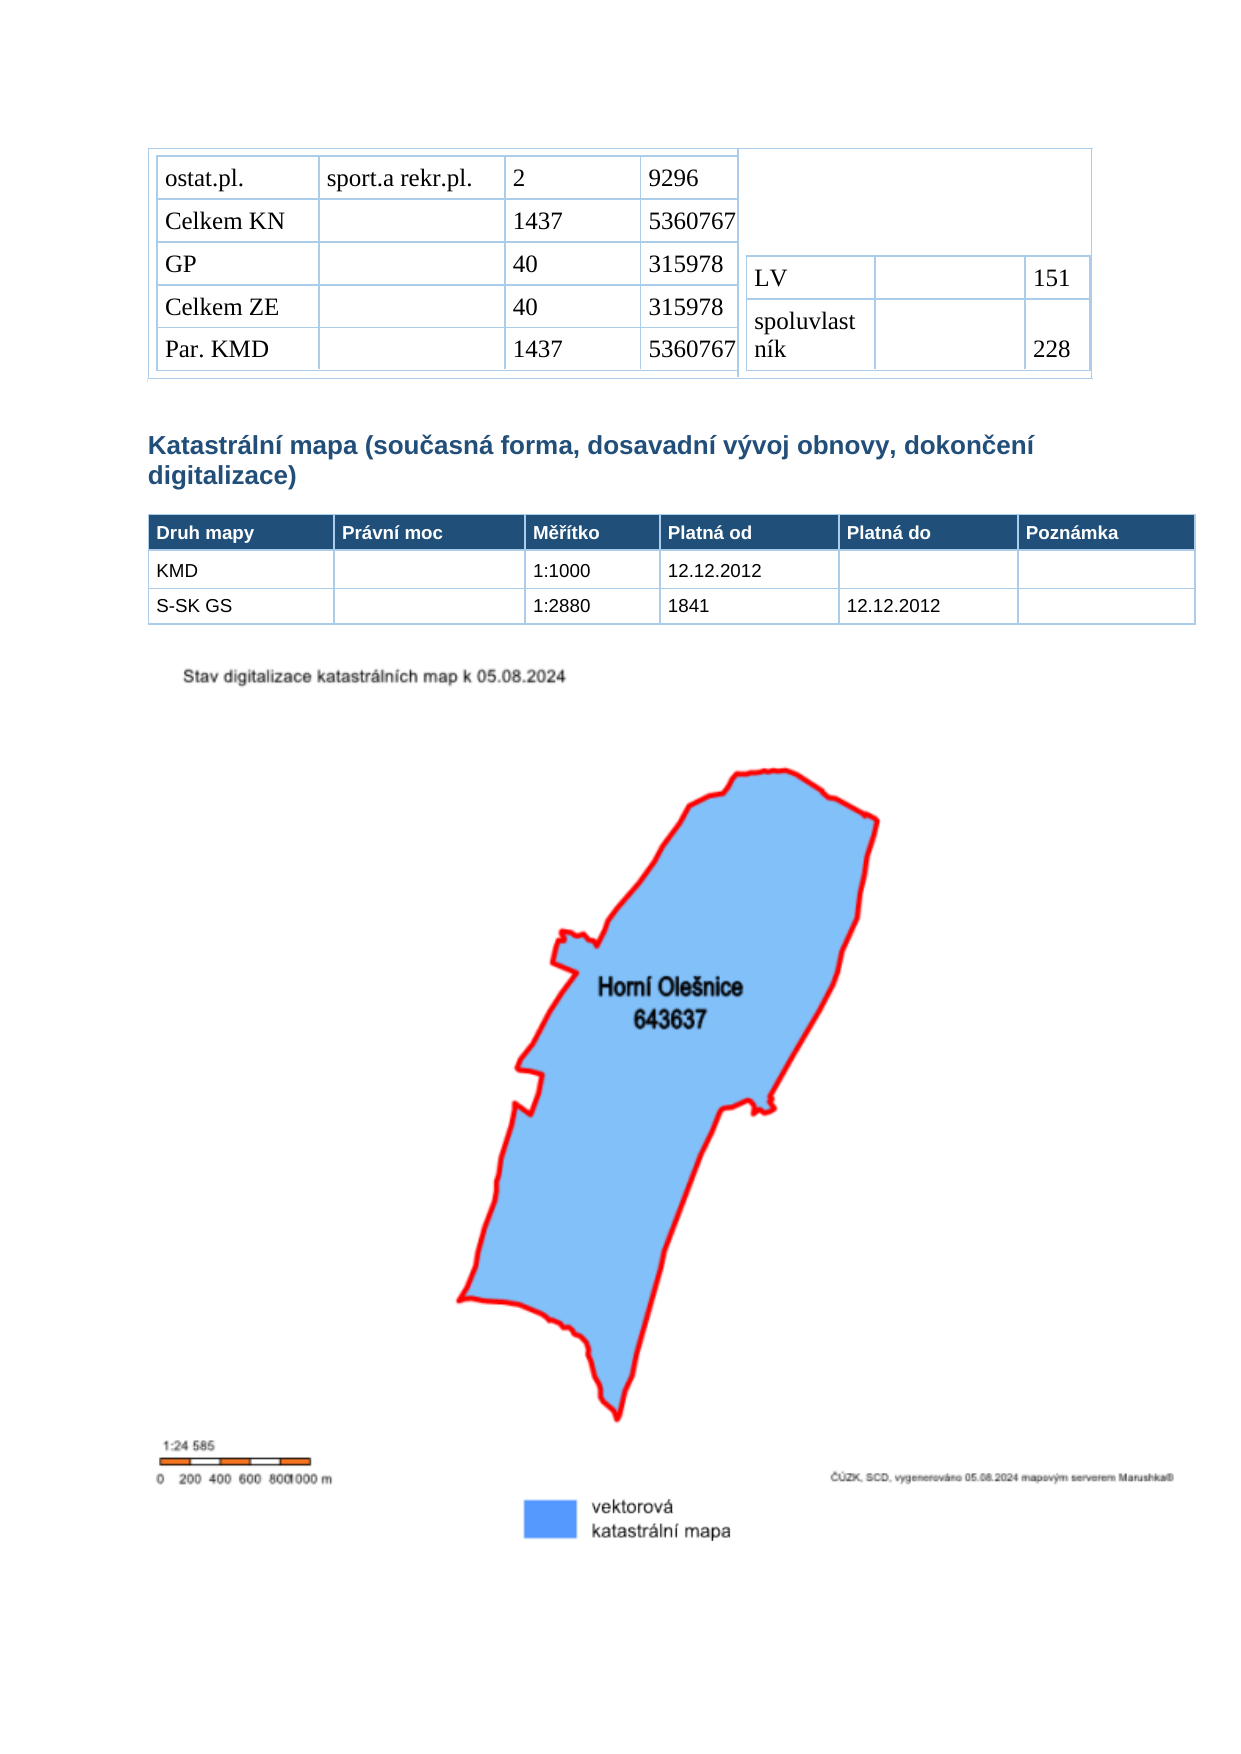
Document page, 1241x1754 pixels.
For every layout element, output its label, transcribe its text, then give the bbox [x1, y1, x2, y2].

table_cell [1019, 589, 1194, 623]
picture [147, 653, 1188, 1543]
table_cell 1:1000 [526, 551, 659, 587]
table_cell KMD [149, 551, 333, 587]
table_header Právní moc [335, 515, 524, 549]
table_cell S-SK GS [149, 589, 333, 623]
table_cell [149, 149, 737, 377]
table_header Platná od [661, 515, 838, 549]
table_cell [335, 551, 524, 587]
table_header Druh mapy [149, 515, 333, 549]
table_cell [1019, 551, 1194, 587]
table_cell 1841 [661, 589, 838, 623]
table_cell [739, 149, 1091, 377]
table_header Poznámka [1019, 515, 1194, 549]
table_cell 12.12.2012 [661, 551, 838, 587]
table_header Měřítko [526, 515, 659, 549]
table_cell 1:2880 [526, 589, 659, 623]
table_cell [335, 589, 524, 623]
table_cell [840, 551, 1017, 587]
text Katastrální mapa (současná forma, dosavadní vývoj obnovy, dokončení digitalizace) [148, 430, 1093, 490]
table_cell 12.12.2012 [840, 589, 1017, 623]
table_header Platná do [840, 515, 1017, 549]
